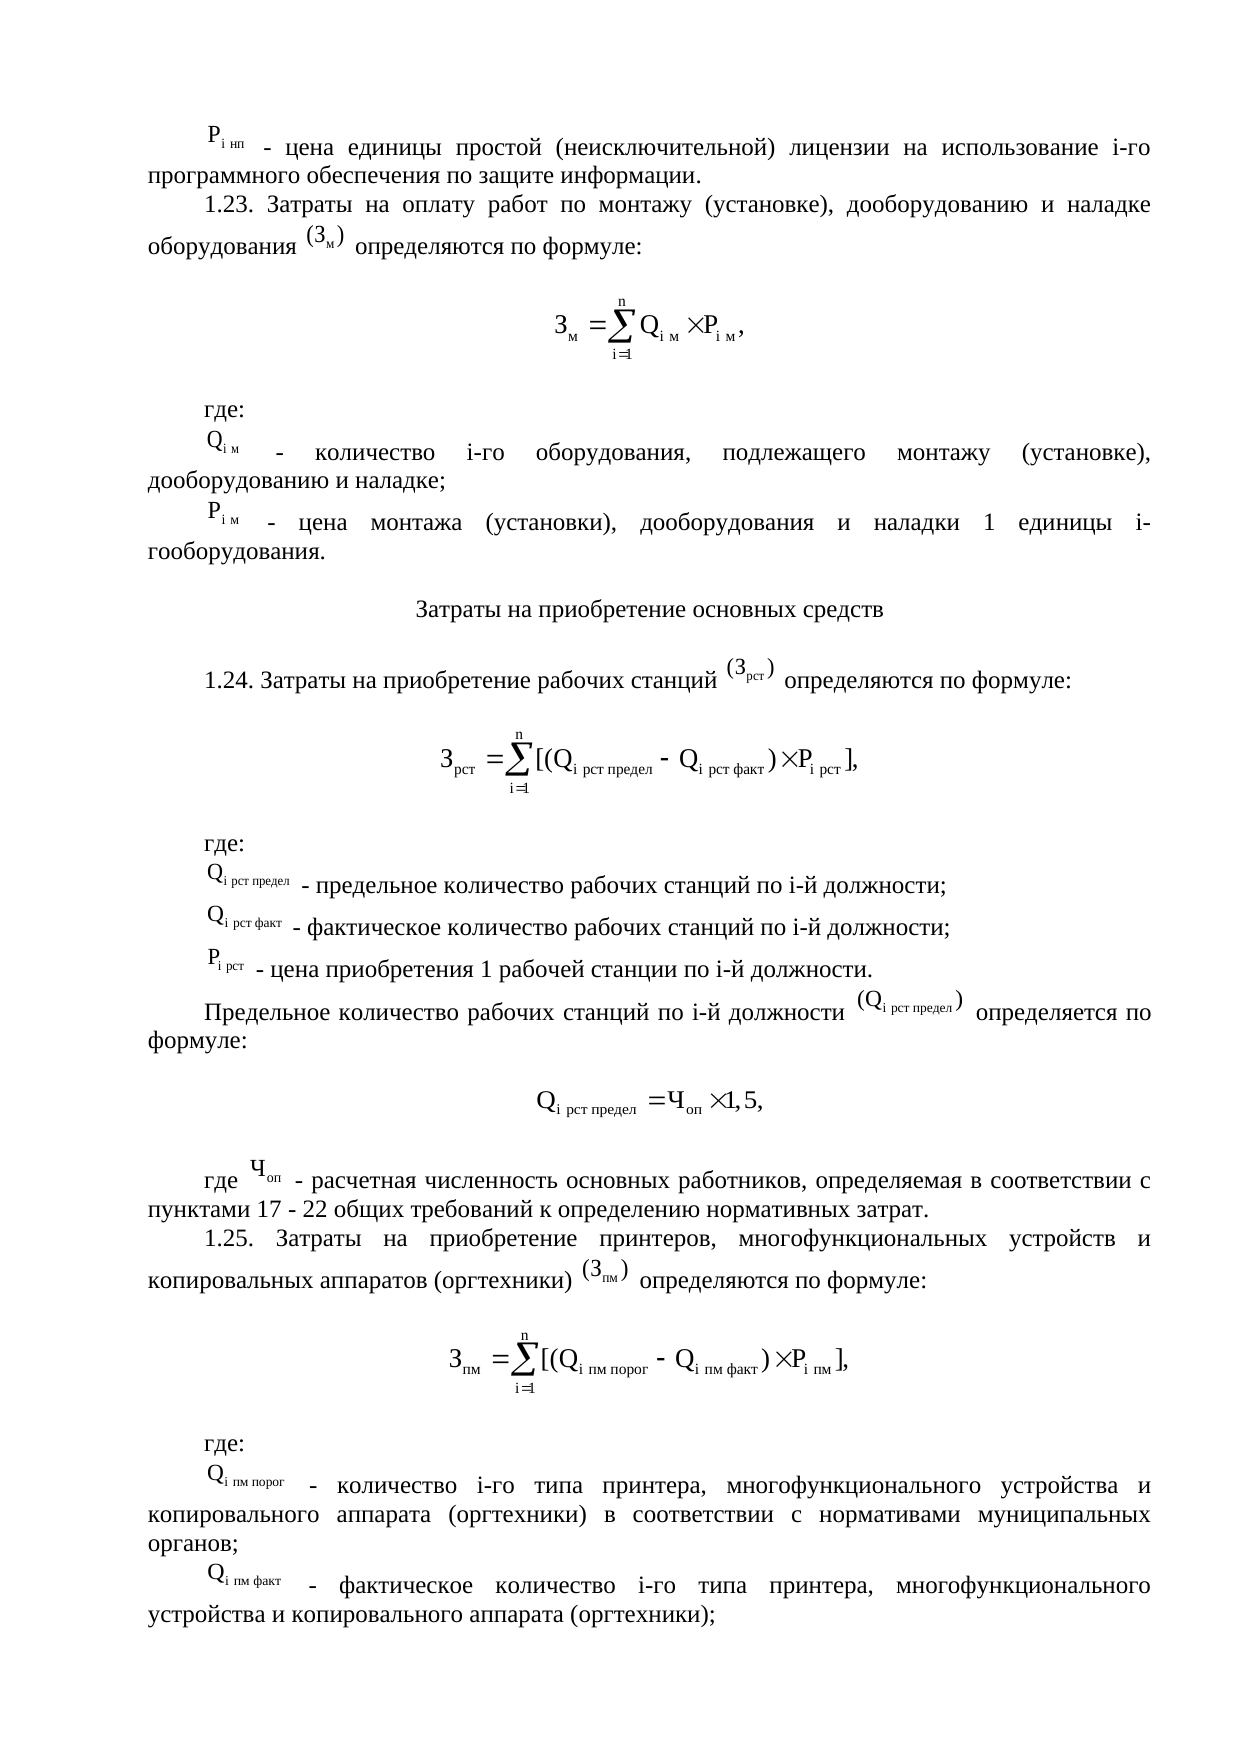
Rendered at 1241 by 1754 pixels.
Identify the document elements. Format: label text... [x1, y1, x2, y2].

text - количество i-го типа принтера, многофункционального устройства и копировального аппарата (оргтехники) в соответствии с нормативами муниципальных органов; [148, 1457, 1152, 1556]
text - фактическое количество рабочих станций по i-й должности; [148, 899, 1152, 941]
text где: [148, 1428, 1152, 1457]
text 1.24. Затраты на приобретение рабочих станций определяются по формуле: [148, 651, 1152, 693]
text - предельное количество рабочих станций по i-й должности; [148, 857, 1152, 899]
text - цена единицы простой (неисключительной) лицензии на использование i-го программного обеспечения по защите информации. [148, 118, 1152, 189]
text Затраты на приобретение основных средств [148, 594, 1152, 622]
text - фактическое количество i-го типа принтера, многофункционального устройства и копировального аппарата (оргтехники); [148, 1556, 1152, 1627]
text 1.25. Затраты на приобретение принтеров, многофункциональных устройств и копировальных аппаратов (оргтехники) определяются по формуле: [148, 1223, 1152, 1294]
text где: [148, 828, 1152, 857]
text - количество i-го оборудования, подлежащего монтажу (установке), дооборудованию и наладке; [148, 423, 1152, 494]
text 1.23. Затраты на оплату работ по монтажу (установке), дооборудованию и наладке оборудования определяются по формуле: [148, 189, 1152, 260]
text - цена приобретения 1 рабочей станции по i-й должности. [148, 941, 1152, 983]
text где - расчетная численность основных работников, определяемая в соответствии с пунктами 17 - 22 общих требований к определению нормативных затрат. [148, 1152, 1152, 1223]
text где: [148, 394, 1152, 423]
text Предельное количество рабочих станций по i-й должности определяется по формуле: [148, 983, 1152, 1054]
text - цена монтажа (установки), дооборудования и наладки 1 единицы i-гооборудования. [148, 494, 1152, 565]
